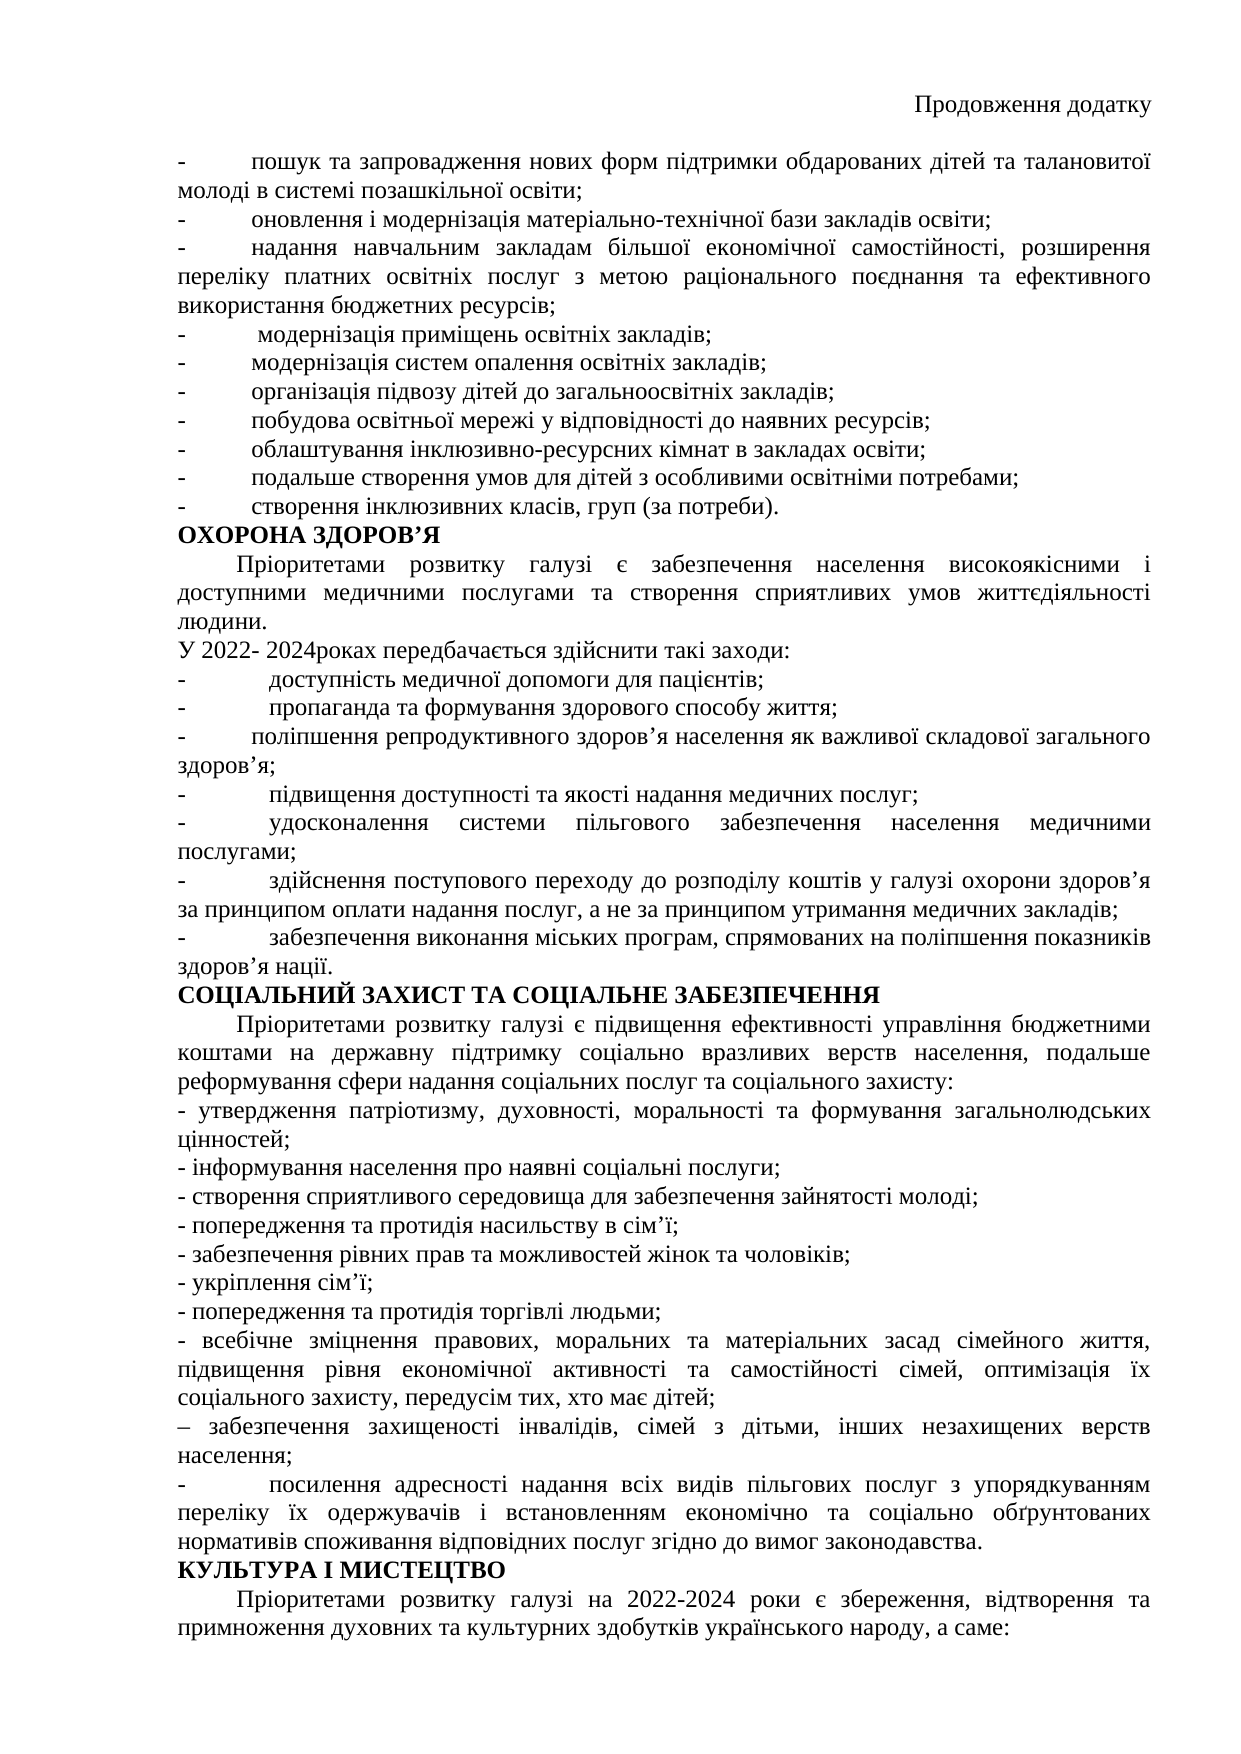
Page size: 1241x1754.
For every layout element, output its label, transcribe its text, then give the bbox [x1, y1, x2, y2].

text – забезпечення захищеності інвалідів, сімей з дітьми, інших незахищених верств населення; [177, 1411, 1152, 1469]
text удосконалення системи пільгового забезпечення населення медичними послугами; [177, 807, 1152, 865]
text - побудова освітньої мережі у відповідності до наявних ресурсів; [177, 405, 1152, 434]
text здійснення поступового переходу до розподілу коштів у галузі охорони здоров’я за принципом оплати надання послуг, а не за принципом утримання медичних закладів; [177, 865, 1152, 922]
text - облаштування інклюзивно-ресурсних кімнат в закладах освіти; [177, 434, 1152, 462]
text - попередження та протидія торгівлі людьми; [177, 1296, 1152, 1325]
text - організація підвозу дітей до загальноосвітніх закладів; [177, 376, 1152, 405]
text - подальше створення умов для дітей з особливими освітніми потребами; [177, 462, 1152, 491]
text КУЛЬТУРА І МИСТЕЦТВО [177, 1555, 1152, 1584]
text Пріоритетами розвитку галузі є підвищення ефективності управління бюджетними коштами на державну підтримку соціально вразливих верств населення, подальше реформування сфери надання соціальних послуг та соціального захисту: [177, 1009, 1152, 1095]
text - забезпечення рівних прав та можливостей жінок та чоловіків; [177, 1239, 1152, 1267]
text забезпечення виконання міських програм, спрямованих на поліпшення показників здоров’я нації. [177, 922, 1152, 980]
text ОХОРОНА ЗДОРОВ’Я [177, 520, 1152, 549]
text У 2022- 2024роках передбачається здійснити такі заходи: [177, 635, 1152, 664]
text - модернізація систем опалення освітніх закладів; [177, 347, 1152, 376]
text посилення адресності надання всіх видів пільгових послуг з упорядкуванням переліку їх одержувачів і встановленням економічно та соціально обґрунтованих нормативів споживання відповідних послуг згідно до вимог законодавства. [177, 1469, 1152, 1555]
list - надання навчальним закладам більшої економічної самостійності, розширення переліку платних освітніх послуг з метою раціонального поєднання та ефективного використання бюджетних ресурсів; [177, 232, 1152, 319]
text - попередження та протидія насильству в сім’ї; [177, 1210, 1152, 1239]
list - оновлення і модернізація матеріально-технічної бази закладів освіти; [177, 204, 1152, 232]
text доступність медичної допомоги для пацієнтів; [177, 664, 1152, 692]
text пропаганда та формування здорового способу життя; [177, 692, 1152, 721]
text Продовження додатку [177, 89, 1152, 117]
text - інформування населення про наявні соціальні послуги; [177, 1152, 1152, 1181]
text - модернізація приміщень освітніх закладів; [177, 319, 1152, 347]
text Пріоритетами розвитку галузі є забезпечення населення високоякісними і доступними медичними послугами та створення сприятливих умов життєдіяльності людини. [177, 549, 1152, 635]
text - створення інклюзивних класів, груп (за потреби). [177, 491, 1152, 520]
list - поліпшення репродуктивного здоров’я населення як важливої складової загального здоров’я; [177, 721, 1152, 779]
text - утвердження патріотизму, духовності, моральності та формування загальнолюдських цінностей; [177, 1095, 1152, 1152]
list - пошук та запровадження нових форм підтримки обдарованих дітей та талановитої молоді в системі позашкільної освіти; [177, 146, 1152, 204]
text - створення сприятливого середовища для забезпечення зайнятості молоді; [177, 1181, 1152, 1210]
text підвищення доступності та якості надання медичних послуг; [177, 779, 1152, 807]
text СОЦІАЛЬНИЙ ЗАХИСТ ТА СОЦІАЛЬНЕ ЗАБЕЗПЕЧЕННЯ [177, 980, 1152, 1009]
text - всебічне зміцнення правових, моральних та матеріальних засад сімейного життя, підвищення рівня економічної активності та самостійності сімей, оптимізація їх соціального захисту, передусім тих, хто має дітей; [177, 1325, 1152, 1411]
text Пріоритетами розвитку галузі на 2022-2024 роки є збереження, відтворення та примноження духовних та культурних здобутків українського народу, а саме: [177, 1584, 1152, 1641]
text - укріплення сім’ї; [177, 1267, 1152, 1296]
